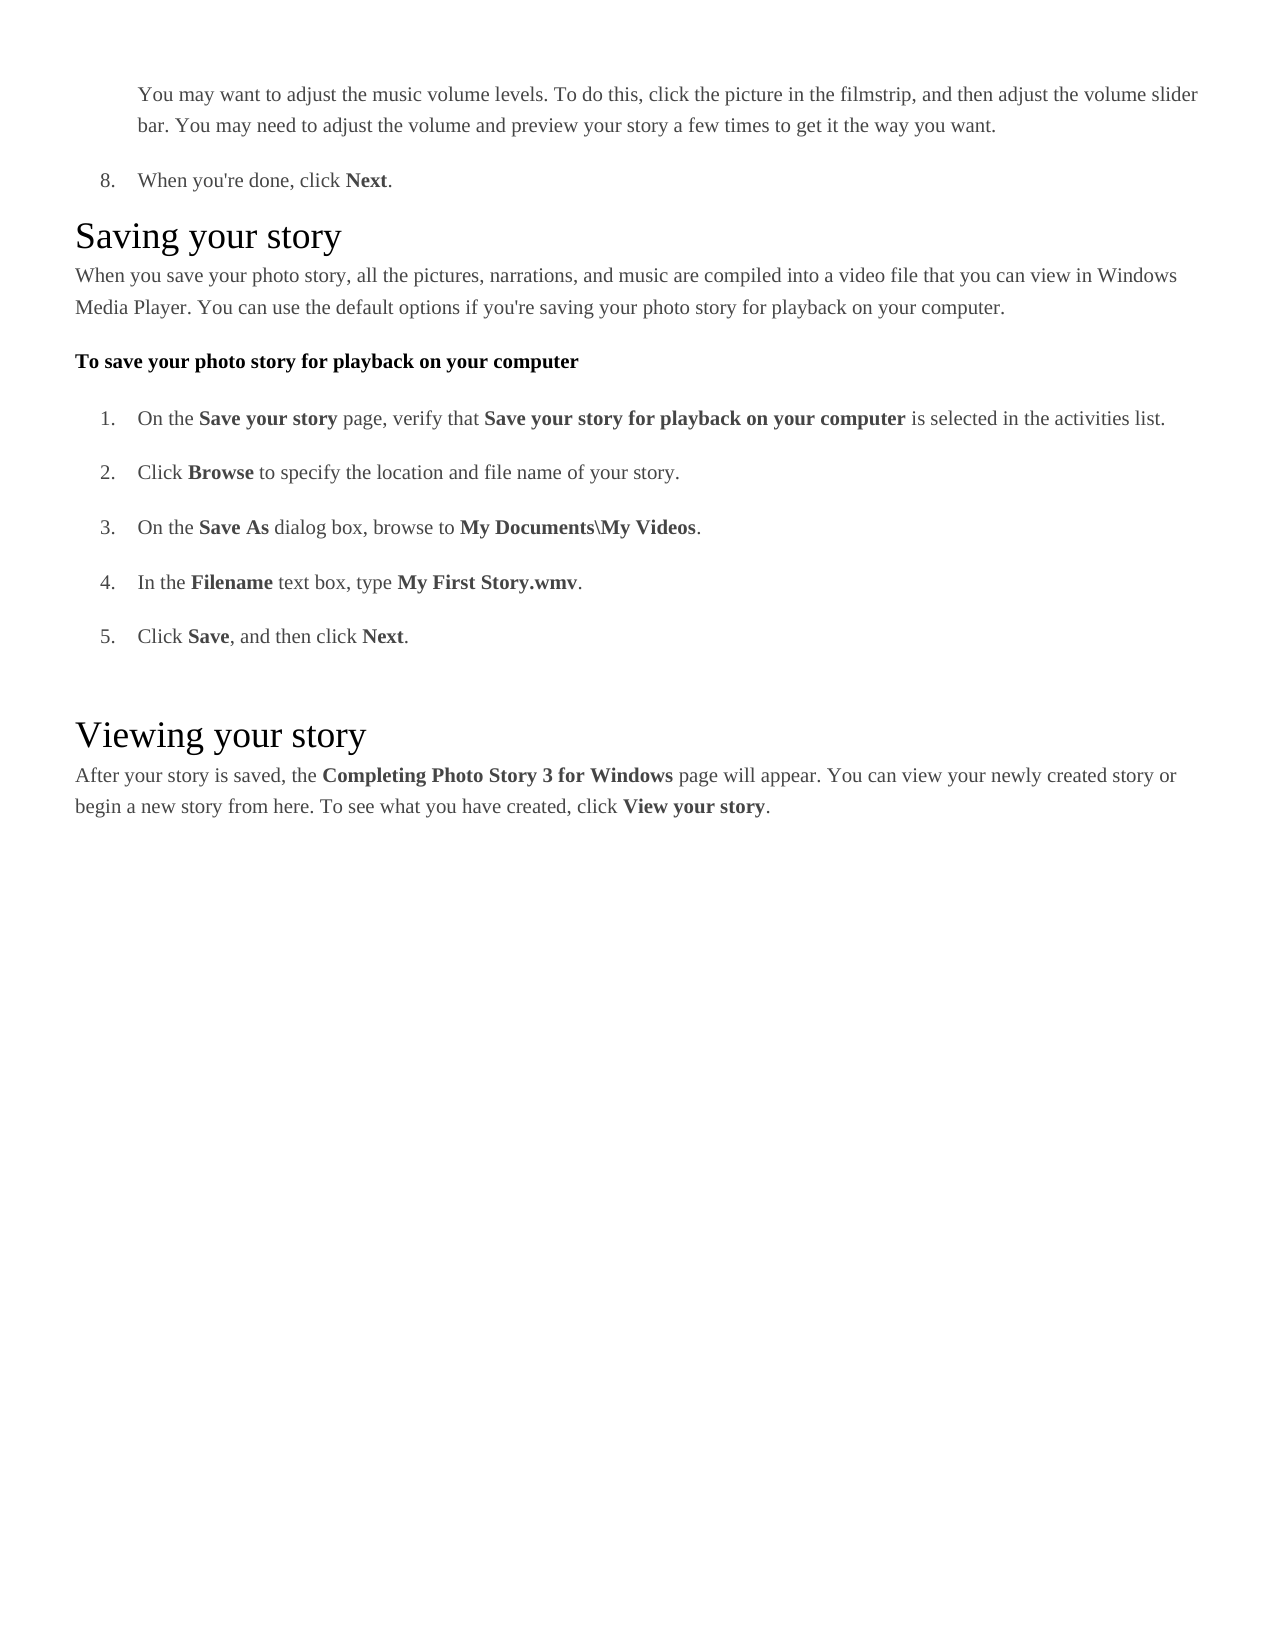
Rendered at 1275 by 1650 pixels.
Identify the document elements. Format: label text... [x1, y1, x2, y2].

text When you save your photo story, all the pictures, narrations, and music are compiled into a video file that you can view in Windows Media Player. You can use the default options if you're saving your photo story for playback on your computer. [75, 256, 1200, 319]
text After your story is saved, the Completing Photo Story 3 for Windows page will appear. You can view your newly created story or begin a new story from here. To see what you have created, click View your story. [75, 755, 1200, 818]
list Click Save, and then click Next. [100, 617, 1200, 648]
text Saving your story [75, 213, 1200, 256]
list When you're done, click Next. [100, 161, 1200, 192]
list On the Save your story page, verify that Save your story for playback on your computer is selected in the activities list. [100, 398, 1200, 429]
list Click Browse to specify the location and file name of your story. [100, 453, 1200, 484]
text To save your photo story for playback on your computer [75, 342, 1200, 373]
text Viewing your story [75, 712, 1200, 755]
list In the Filename text box, type My First Story.wmv. [100, 562, 1200, 594]
text You may want to adjust the music volume levels. To do this, click the picture in the filmstrip, and then adjust the volume slider bar. You may need to adjust the volume and preview your story a few times to get it the way you want. [137, 75, 1200, 137]
list On the Save As dialog box, browse to My Documents\My Videos. [100, 508, 1200, 539]
